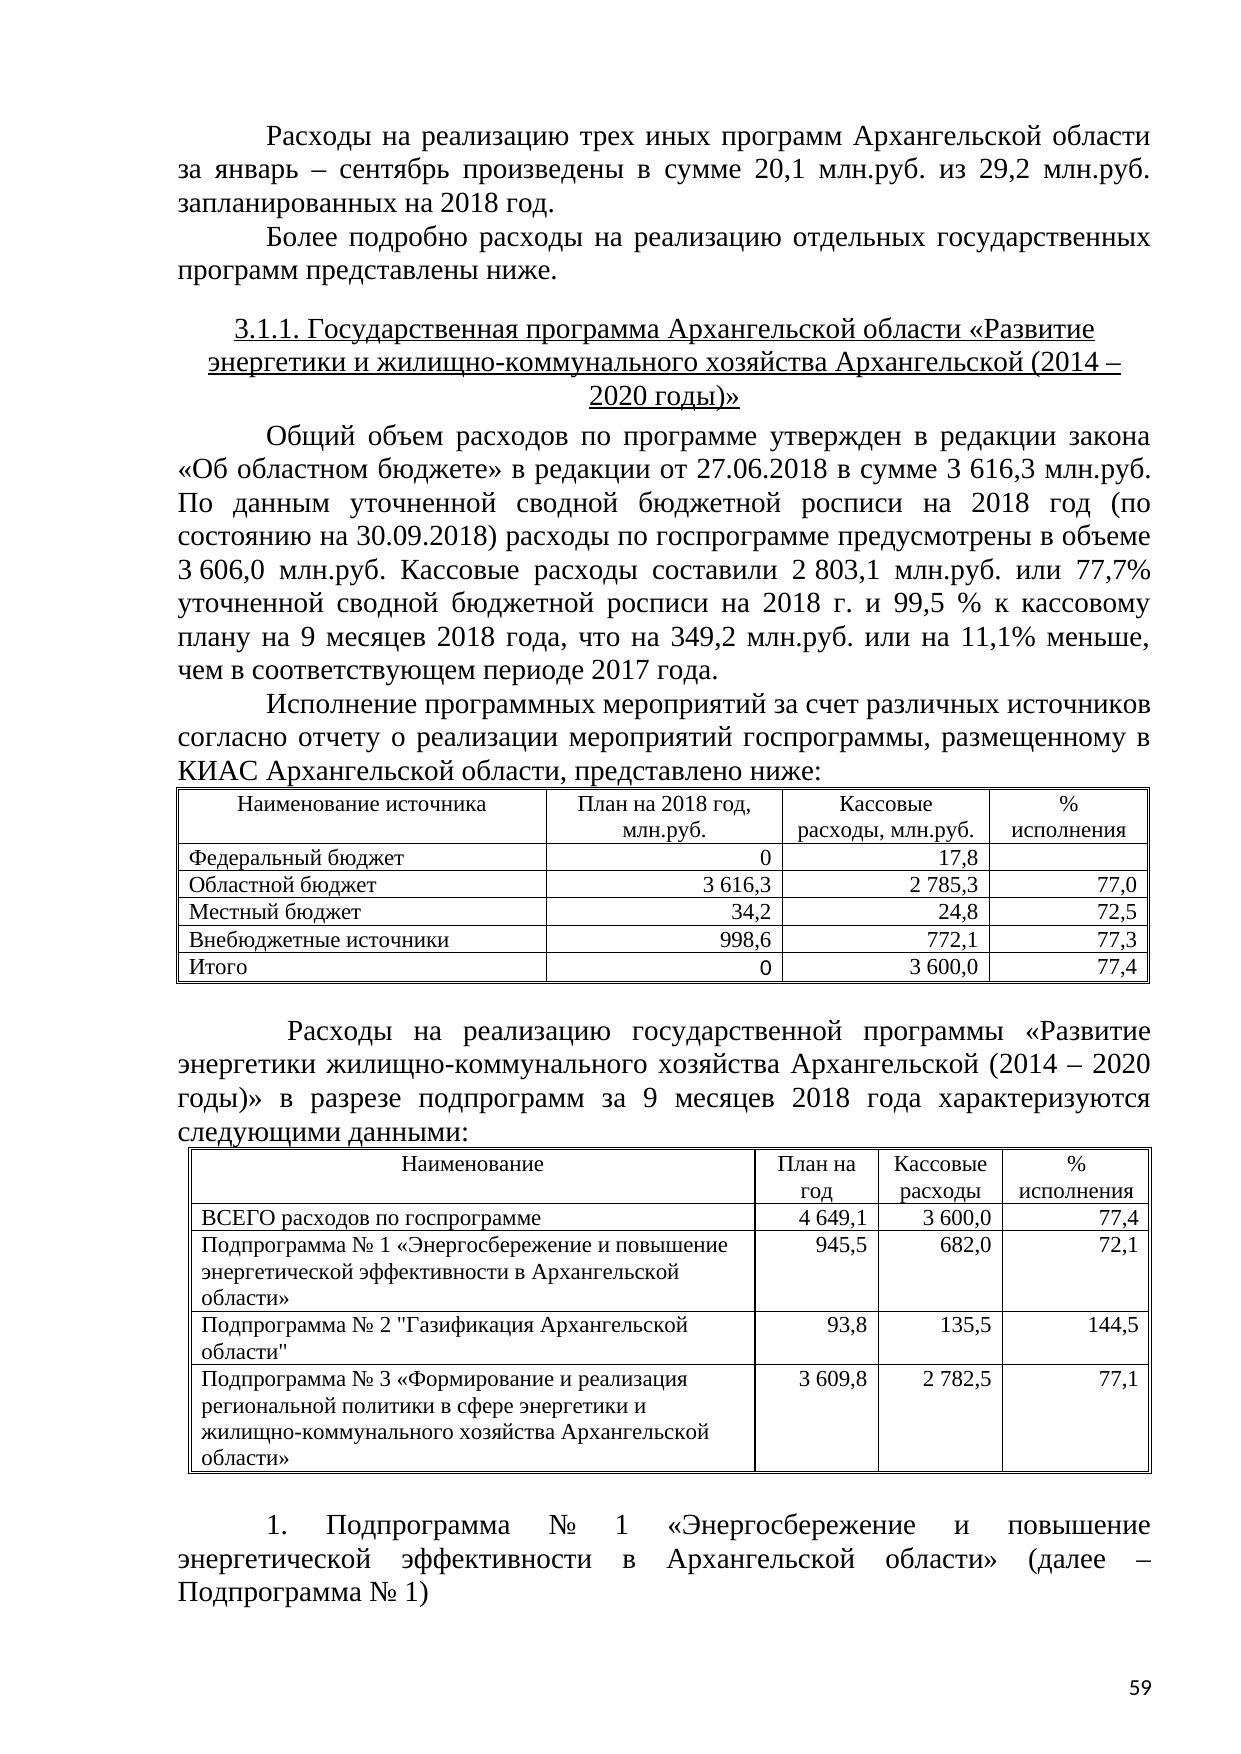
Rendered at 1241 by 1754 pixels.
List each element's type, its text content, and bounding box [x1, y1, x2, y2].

table_cell 0 [547, 844, 782, 870]
table_cell 17,8 [783, 844, 989, 870]
table_cell 772,1 [783, 926, 989, 952]
text Исполнение программных мероприятий за счет различных источников согласно отчету о реализации мероприятий госпрограммы, размещенному в КИАС Архангельской области, представлено ниже: [177, 686, 1152, 787]
text Расходы на реализацию трех иных программ Архангельской области за январь – сентябрь произведены в сумме 20,1 млн.руб. из 29,2 млн.руб. запланированных на 2018 год. [177, 118, 1152, 219]
table_cell Итого [179, 953, 546, 981]
table_cell 3 600,0 [879, 1204, 1002, 1230]
table_cell [990, 844, 1147, 870]
table_cell 135,5 [879, 1312, 1002, 1364]
table_cell 3 616,3 [547, 871, 782, 897]
table_cell 4 649,1 [756, 1204, 878, 1230]
table_cell Подпрограмма № 3 «Формирование и реализация региональной политики в сфере энергетики и жилищно-коммунального хозяйства Архангельской области» [192, 1365, 754, 1471]
table_cell Подпрограмма № 1 «Энергосбережение и повышение энергетической эффективности в Архангельской области» [192, 1231, 754, 1311]
table_cell 77,0 [990, 871, 1147, 897]
table_cell 3 609,8 [756, 1365, 878, 1471]
table_header План на год [756, 1150, 878, 1203]
table_cell 77,4 [1003, 1204, 1148, 1230]
table_cell 72,1 [1003, 1231, 1148, 1311]
table_cell 24,8 [783, 898, 989, 925]
text Общий объем расходов по программе утвержден в редакции закона «Об областном бюджете» в редакции от 27.06.2018 в сумме 3 616,3 млн.руб. По данным уточненной сводной бюджетной росписи на 2018 год (по состоянию на 30.09.2018) расходы по госпрограмме предусмотрены в объеме 3 606,0 млн.руб. Кассовые расходы составили 2 803,1 млн.руб. или 77,7% уточненной сводной бюджетной росписи на 2018 г. и 99,5 % к кассовому плану на 9 месяцев 2018 года, что на 349,2 млн.руб. или на 11,1% меньше, чем в соответствующем периоде 2017 года. [177, 418, 1152, 686]
table_cell 945,5 [756, 1231, 878, 1311]
table_cell 144,5 [1003, 1312, 1148, 1364]
table_cell 77,3 [990, 926, 1147, 952]
table_cell 998,6 [547, 926, 782, 952]
table_cell 34,2 [547, 898, 782, 925]
table_cell 93,8 [756, 1312, 878, 1364]
table_cell 3 600,0 [783, 953, 989, 981]
table_cell 72,5 [990, 898, 1147, 925]
table_header Кассовые расходы [879, 1150, 1002, 1203]
table_cell 2 782,5 [879, 1365, 1002, 1471]
table_cell 4 649,1 [547, 953, 782, 981]
table_cell Внебюджетные источники [179, 926, 546, 952]
table_cell Федеральный бюджет [179, 844, 546, 870]
table_cell 2 785,3 [783, 871, 989, 897]
table_header Наименование [192, 1150, 754, 1203]
text 1. Подпрограмма № 1 «Энергосбережение и повышение энергетической эффективности в Архангельской области» (далее – Подпрограмма № 1) [177, 1507, 1152, 1608]
table_header План на 2018 год, млн.руб. [547, 790, 782, 842]
table_header Кассовые расходы, млн.руб. [783, 790, 989, 842]
text Расходы на реализацию государственной программы «Развитие энергетики жилищно-коммунального хозяйства Архангельской (2014 – 2020 годы)» в разрезе подпрограмм за 9 месяцев 2018 года характеризуются следующими данными: [177, 1013, 1152, 1147]
table_cell Местный бюджет [179, 898, 546, 925]
table_cell Подпрограмма № 2 "Газификация Архангельской области" [192, 1312, 754, 1364]
table_header % исполнения [1003, 1150, 1148, 1203]
table_cell 77,1 [1003, 1365, 1148, 1471]
table_cell 77,4 [990, 953, 1147, 981]
table_cell ВСЕГО расходов по госпрограмме [192, 1204, 754, 1230]
table_cell 682,0 [879, 1231, 1002, 1311]
text Более подробно расходы на реализацию отдельных государственных программ представлены ниже. [177, 219, 1152, 286]
subtitle 3.1.1. Государственная программа Архангельской области «Развитие энергетики и жилищно-коммунального хозяйства Архангельской (2014 – 2020 годы)» [177, 311, 1152, 411]
table_header % исполнения [990, 790, 1147, 842]
table_header Наименование источника [179, 790, 546, 842]
table_cell Областной бюджет [179, 871, 546, 897]
